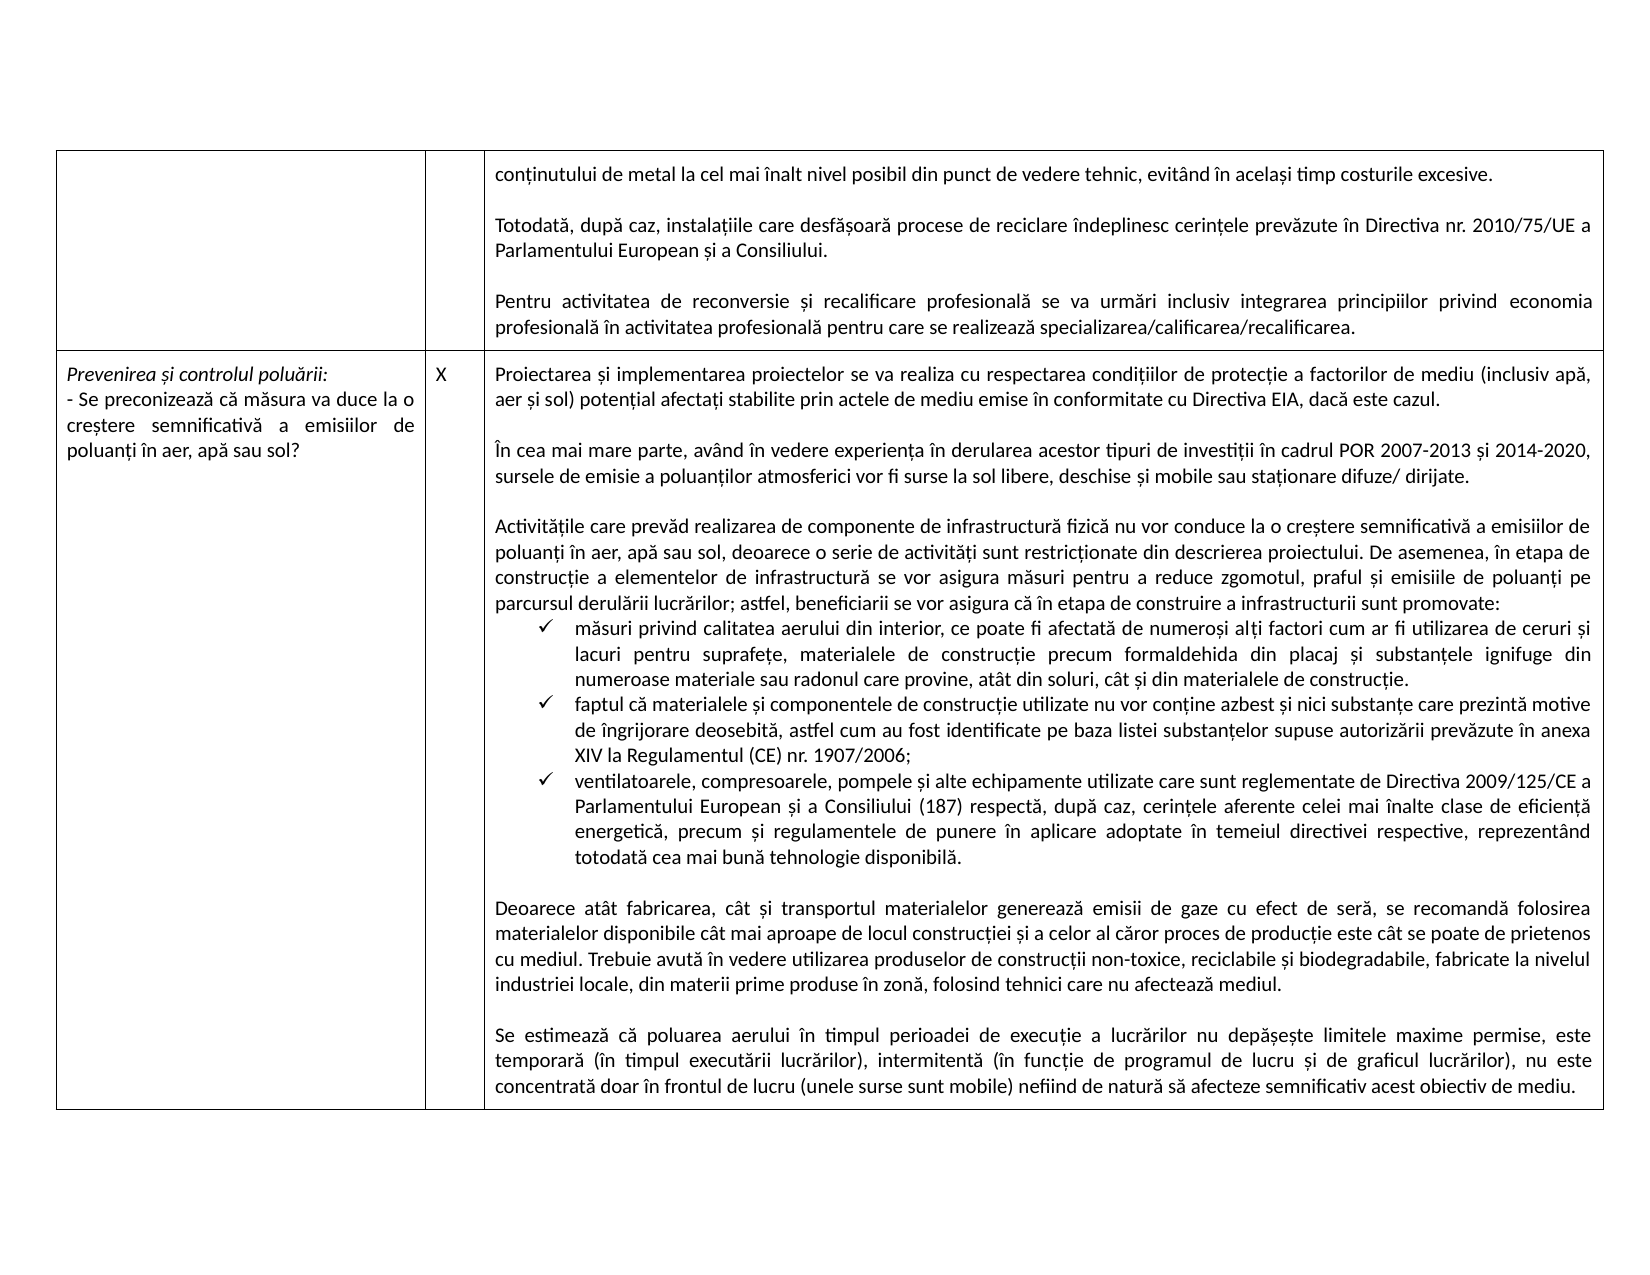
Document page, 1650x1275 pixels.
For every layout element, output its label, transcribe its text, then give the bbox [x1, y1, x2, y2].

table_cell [57, 351, 425, 1109]
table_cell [485, 151, 1603, 350]
table_cell X [426, 351, 484, 1109]
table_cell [57, 151, 425, 350]
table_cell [485, 351, 1603, 1109]
table_cell x [426, 151, 484, 350]
